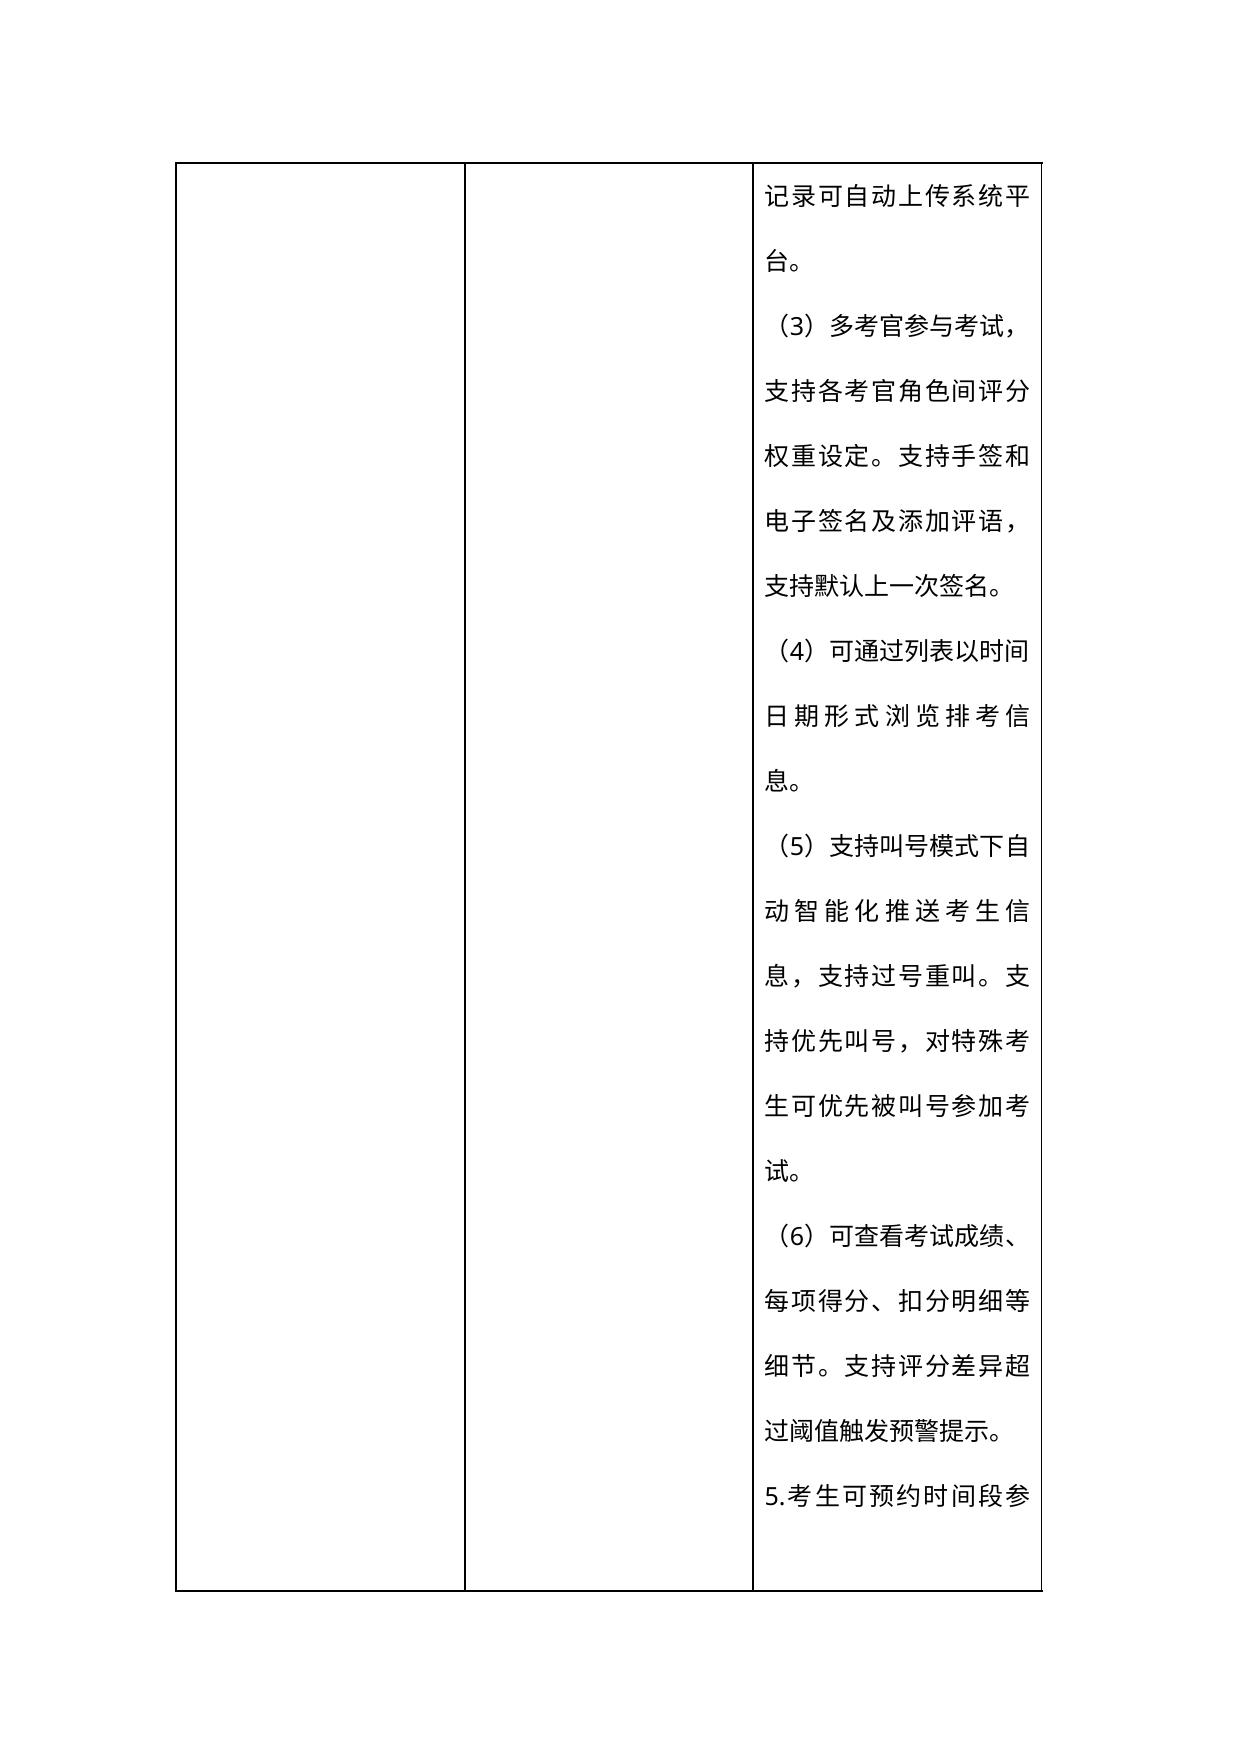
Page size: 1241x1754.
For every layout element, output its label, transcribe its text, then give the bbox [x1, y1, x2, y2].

table_cell 1 [177, 164, 464, 1590]
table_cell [754, 164, 1041, 1590]
table_cell [466, 164, 752, 1590]
